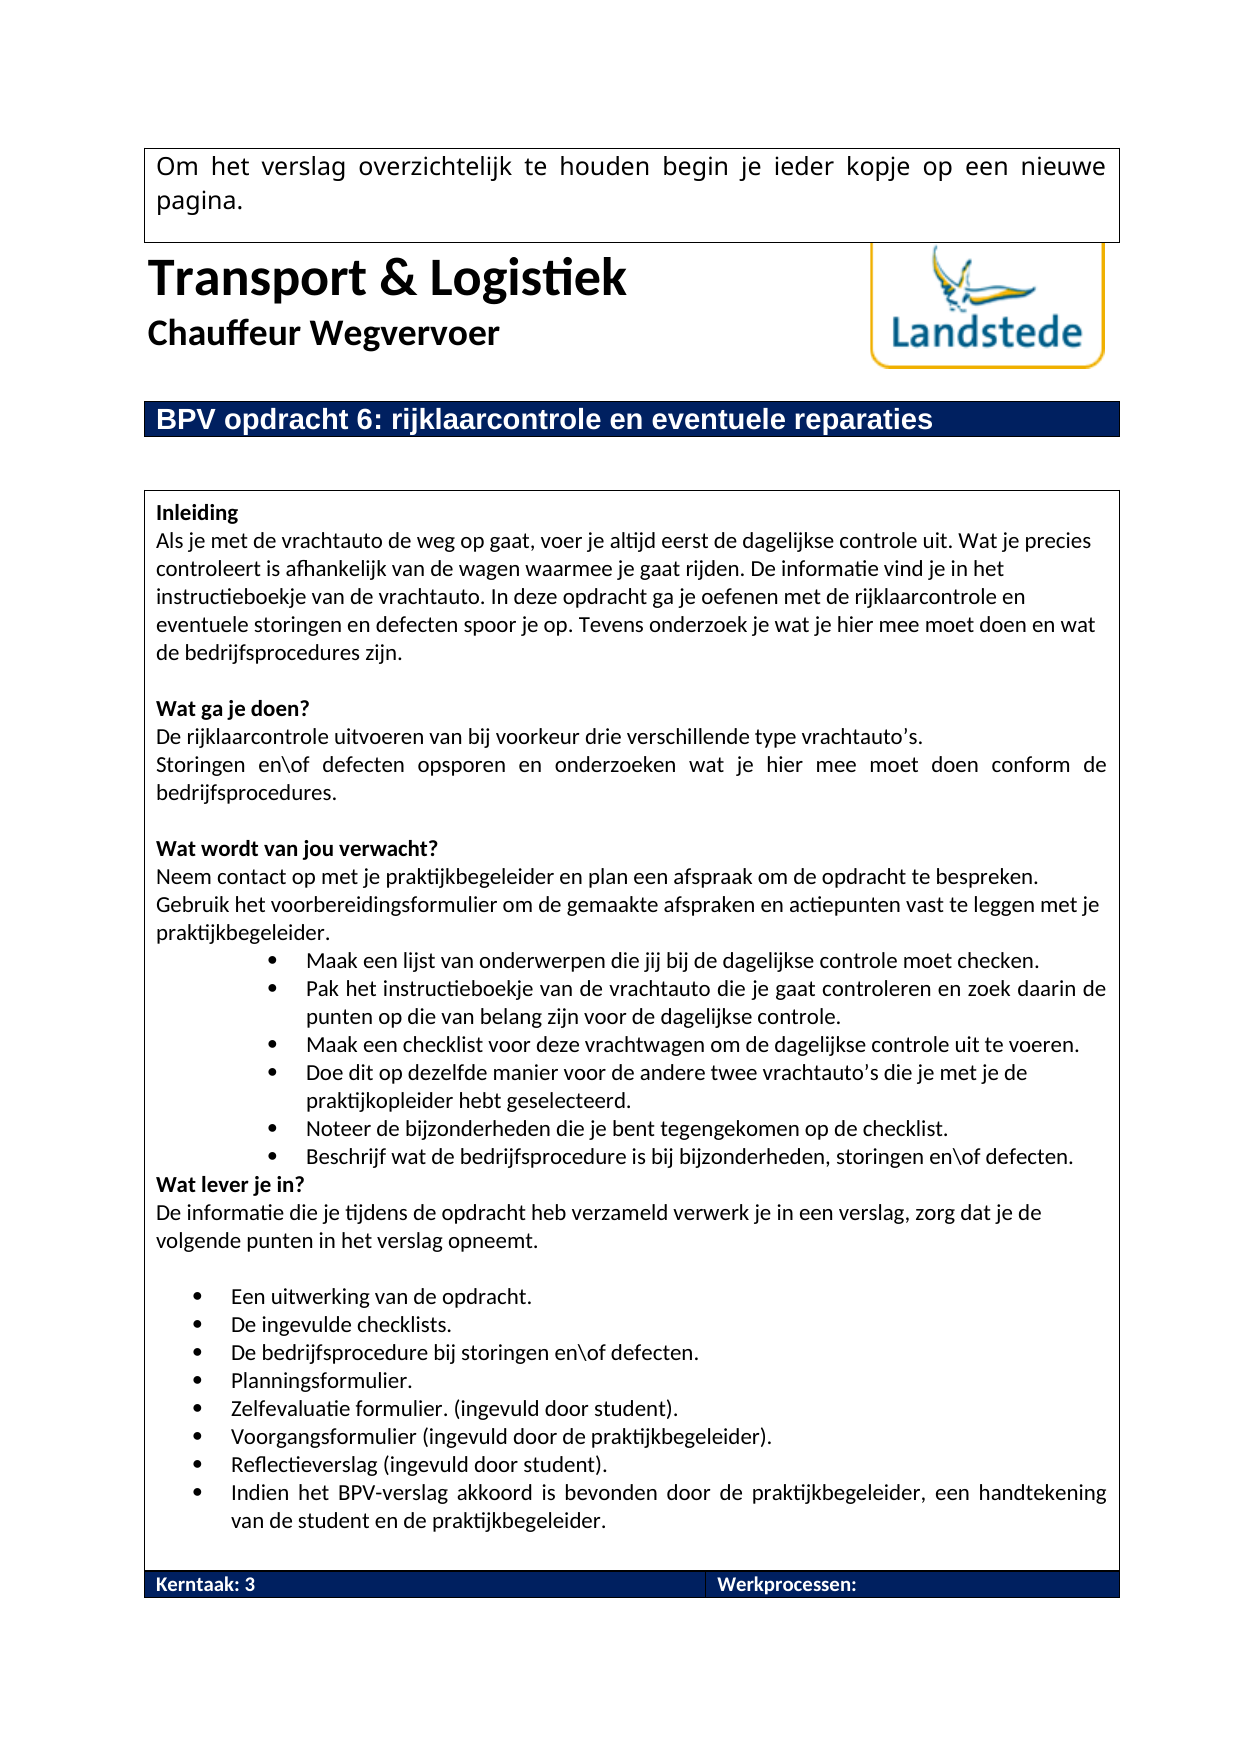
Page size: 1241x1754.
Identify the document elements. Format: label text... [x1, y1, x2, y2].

picture [870, 243, 1105, 369]
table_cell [145, 149, 1119, 242]
table_cell Inleiding Als je met de vrachtauto de weg op gaat, voer je altijd eerst de dagelijkse controle uit. Wat je precies controleert is afhankelijk van de wagen waarmee je gaat rijden. De informatie vind je in het instructieboekje van de vrachtauto. In deze opdracht ga je oefenen met de rijklaarcontrole en eventuele storingen en defecten spoor je op. Tevens onderzoek je wat je hier mee moet doen en wat de bedrijfsprocedures zijn. Wat ga je doen? De rijklaarcontrole uitvoeren van bij voorkeur drie verschillende type vrachtauto’s. Storingen en\of defecten opsporen en onderzoeken wat je hier mee moet doen conform de bedrijfsprocedures. Wat wordt van jou verwacht? Neem contact op met je praktijkbegeleider en plan een afspraak om de opdracht te bespreken. Gebruik het voorbereidingsformulier om de gemaakte afspraken en actiepunten vast te leggen met je praktijkbegeleider. Maak een lijst van onderwerpen die jij bij de dagelijkse controle moet checken. Pak het instructieboekje van de vrachtauto die je gaat controleren en zoek daarin de punten op die van belang zijn voor de dagelijkse controle. Maak een checklist voor deze vrachtwagen om de dagelijkse controle uit te voeren. Doe dit op dezelfde manier voor de andere twee vrachtauto’s die je met je de praktijkopleider hebt geselecteerd. Noteer de bijzonderheden die je bent tegengekomen op de checklist. Beschrijf wat de bedrijfsprocedure is bij bijzonderheden, storingen en\of defecten. Wat lever je in? De informatie die je tijdens de opdracht heb verzameld verwerk je in een verslag, zorg dat je de volgende punten in het verslag opneemt. Een uitwerking van de opdracht. De ingevulde checklists. De bedrijfsprocedure bij storingen en\of defecten. Planningsformulier. Zelfevaluatie formulier. (ingevuld door student). Voorgangsformulier (ingevuld door de praktijkbegeleider). Reflectieverslag (ingevuld door student). Indien het BPV-verslag akkoord is bevonden door de praktijkbegeleider, een handtekening van de student en de praktijkbegeleider. [145, 491, 1119, 1569]
table_header Kerntaak: 3 [145, 1572, 705, 1597]
table_header BPV opdracht 6: rijklaarcontrole en eventuele reparaties [145, 402, 1119, 436]
text Chauffeur Wegvervoer [148, 309, 870, 355]
text Transport & Logistiek [148, 243, 870, 309]
table_header Werkprocessen: [706, 1572, 1119, 1597]
